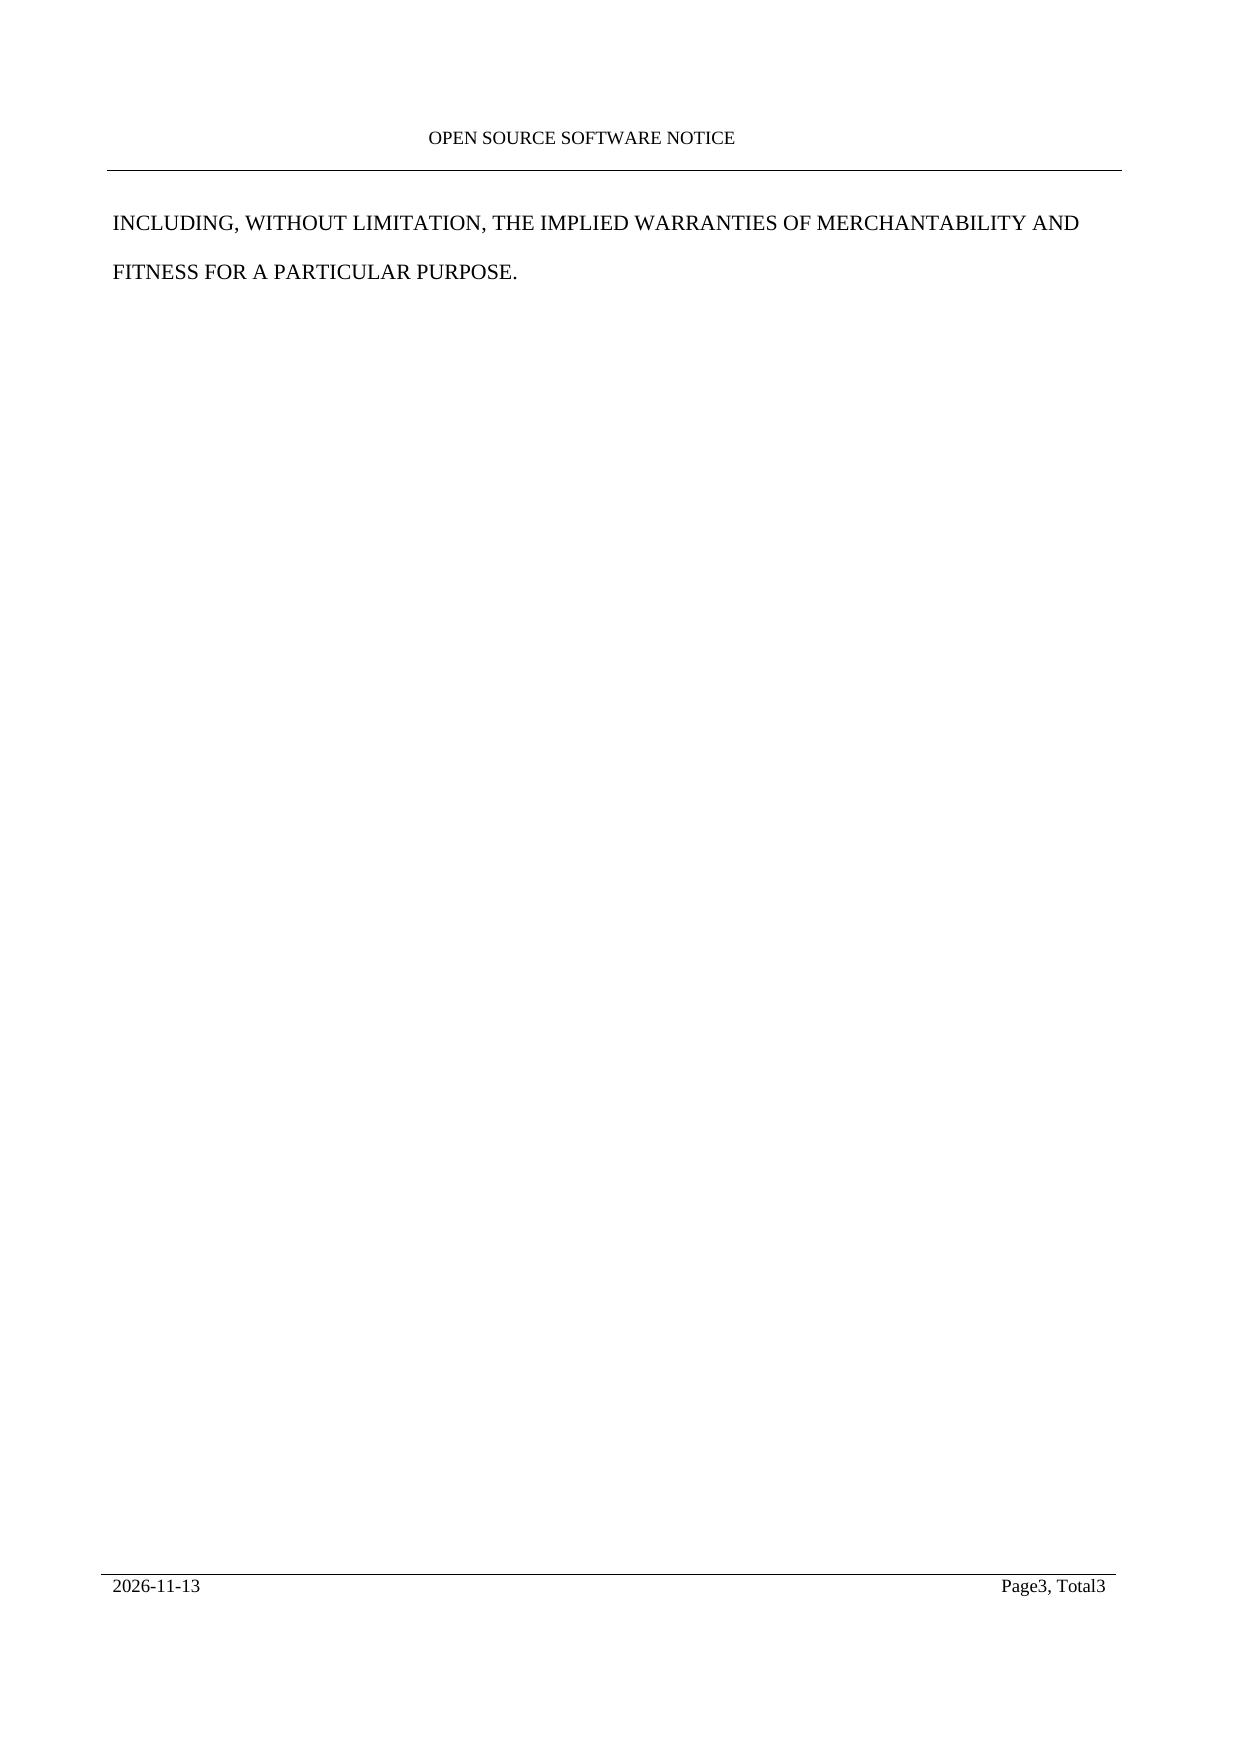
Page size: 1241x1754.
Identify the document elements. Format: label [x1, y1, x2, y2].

text [112, 206, 1128, 336]
